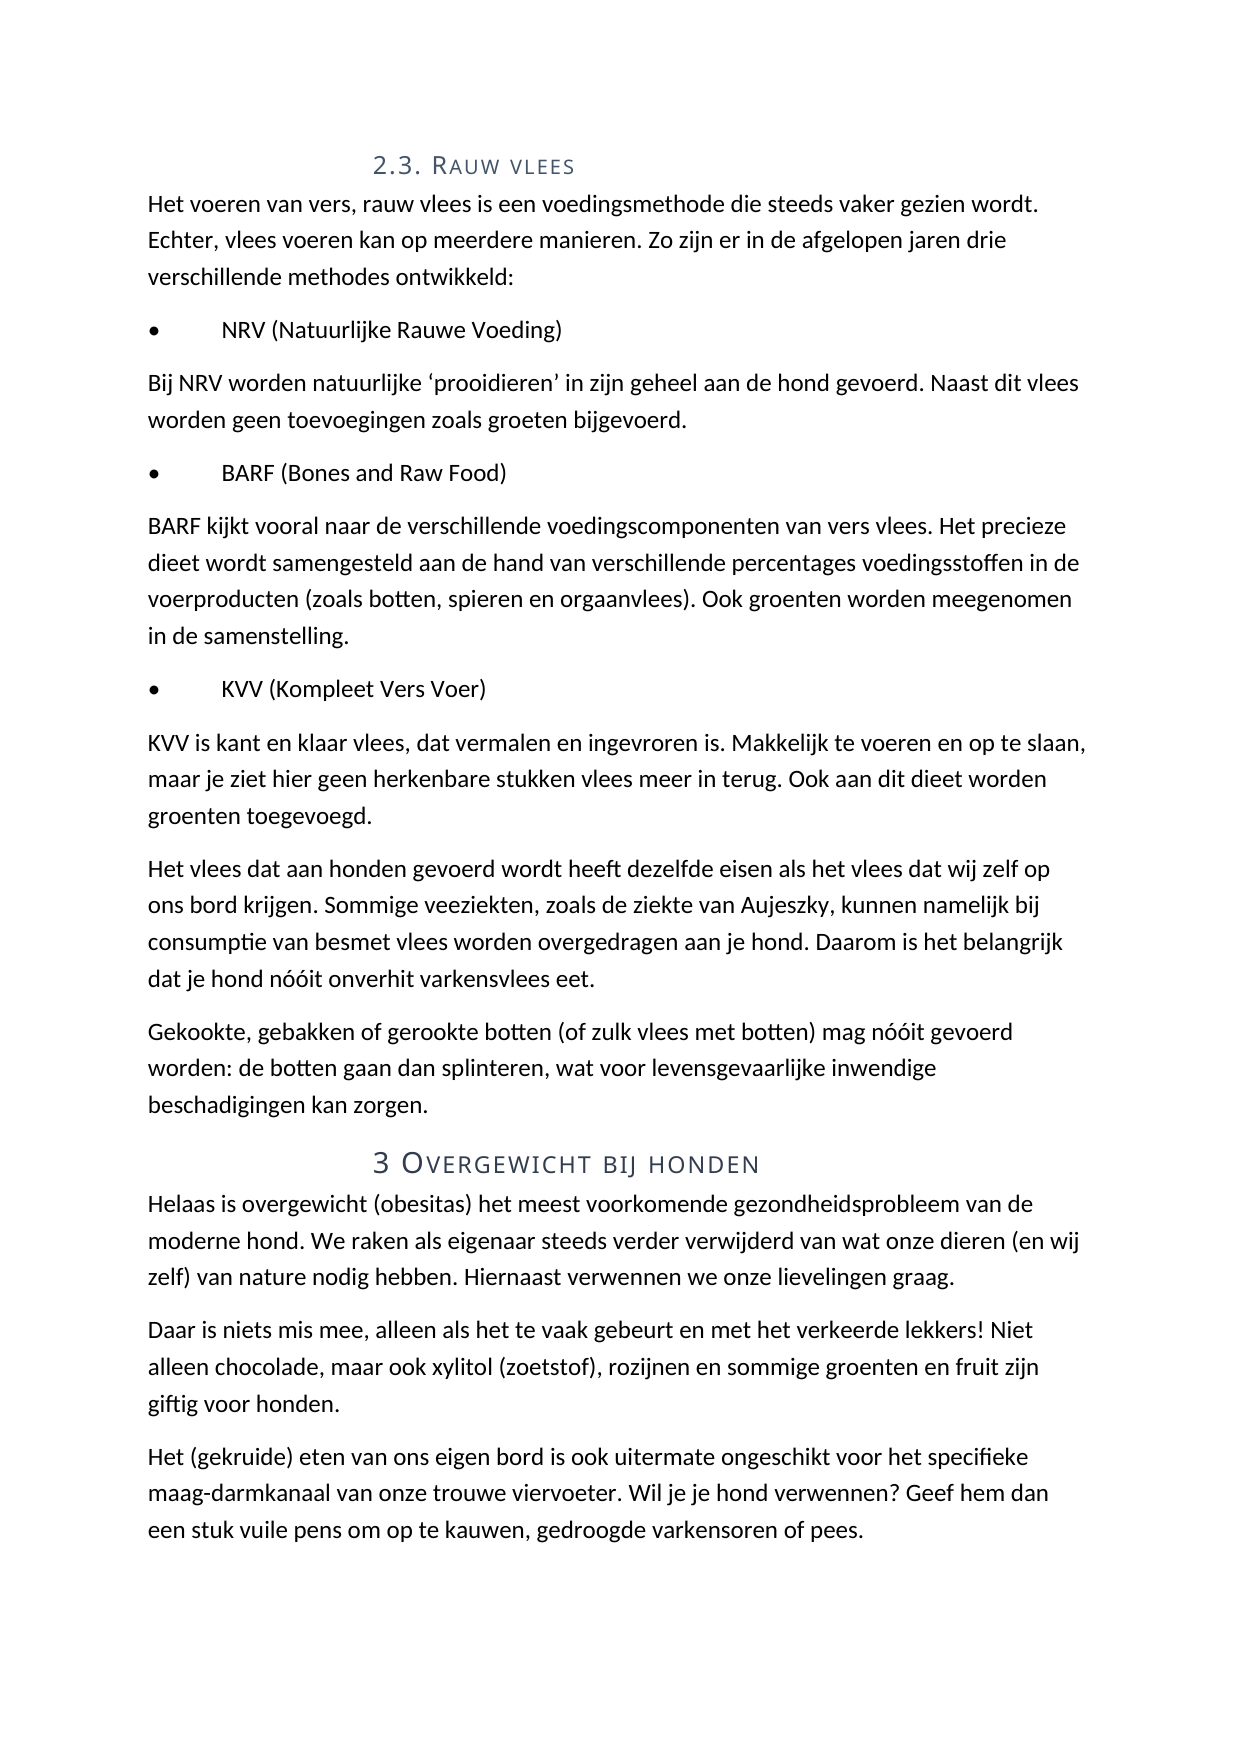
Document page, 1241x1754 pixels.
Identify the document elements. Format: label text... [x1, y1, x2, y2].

text Het (gekruide) eten van ons eigen bord is ook uitermate ongeschikt voor het specifieke maag-darmkanaal van onze trouwe viervoeter. Wil je je hond verwennen? Geef hem dan een stuk vuile pens om op te kauwen, gedroogde varkensoren of pees. [148, 1441, 1093, 1544]
subtitle 3 Overgewicht bij honden [373, 1142, 1093, 1182]
subtitle 2.3. Rauw vlees [373, 148, 1093, 182]
text • NRV (Natuurlijke Rauwe Voeding) [148, 314, 1093, 345]
text Helaas is overgewicht (obesitas) het meest voorkomende gezondheidsprobleem van de moderne hond. We raken als eigenaar steeds verder verwijderd van wat onze dieren (en wij zelf) van nature nodig hebben. Hiernaast verwennen we onze lievelingen graag. [148, 1188, 1093, 1292]
text Het vlees dat aan honden gevoerd wordt heeft dezelfde eisen als het vlees dat wij zelf op ons bord krijgen. Sommige veeziekten, zoals de ziekte van Aujeszky, kunnen namelijk bij consumptie van besmet vlees worden overgedragen aan je hond. Daarom is het belangrijk dat je hond nóóit onverhit varkensvlees eet. [148, 853, 1093, 993]
text • KVV (Kompleet Vers Voer) [148, 673, 1093, 704]
text Daar is niets mis mee, alleen als het te vaak gebeurt en met het verkeerde lekkers! Niet alleen chocolade, maar ook xylitol (zoetstof), rozijnen en sommige groenten en fruit zijn giftig voor honden. [148, 1314, 1093, 1418]
text BARF kijkt vooral naar de verschillende voedingscomponenten van vers vlees. Het precieze dieet wordt samengesteld aan de hand van verschillende percentages voedingsstoffen in de voerproducten (zoals botten, spieren en orgaanvlees). Ook groenten worden meegenomen in de samenstelling. [148, 511, 1093, 651]
text Bij NRV worden natuurlijke ‘prooidieren’ in zijn geheel aan de hond gevoerd. Naast dit vlees worden geen toevoegingen zoals groeten bijgevoerd. [148, 367, 1093, 434]
text • BARF (Bones and Raw Food) [148, 457, 1093, 488]
text Gekookte, gebakken of gerookte botten (of zulk vlees met botten) mag nóóit gevoerd worden: de botten gaan dan splinteren, wat voor levensgevaarlijke inwendige beschadigingen kan zorgen. [148, 1016, 1093, 1119]
text Het voeren van vers, rauw vlees is een voedingsmethode die steeds vaker gezien wordt. Echter, vlees voeren kan op meerdere manieren. Zo zijn er in de afgelopen jaren drie verschillende methodes ontwikkeld: [148, 188, 1093, 292]
text KVV is kant en klaar vlees, dat vermalen en ingevroren is. Makkelijk te voeren en op te slaan, maar je ziet hier geen herkenbare stukken vlees meer in terug. Ook aan dit dieet worden groenten toegevoegd. [148, 727, 1093, 830]
